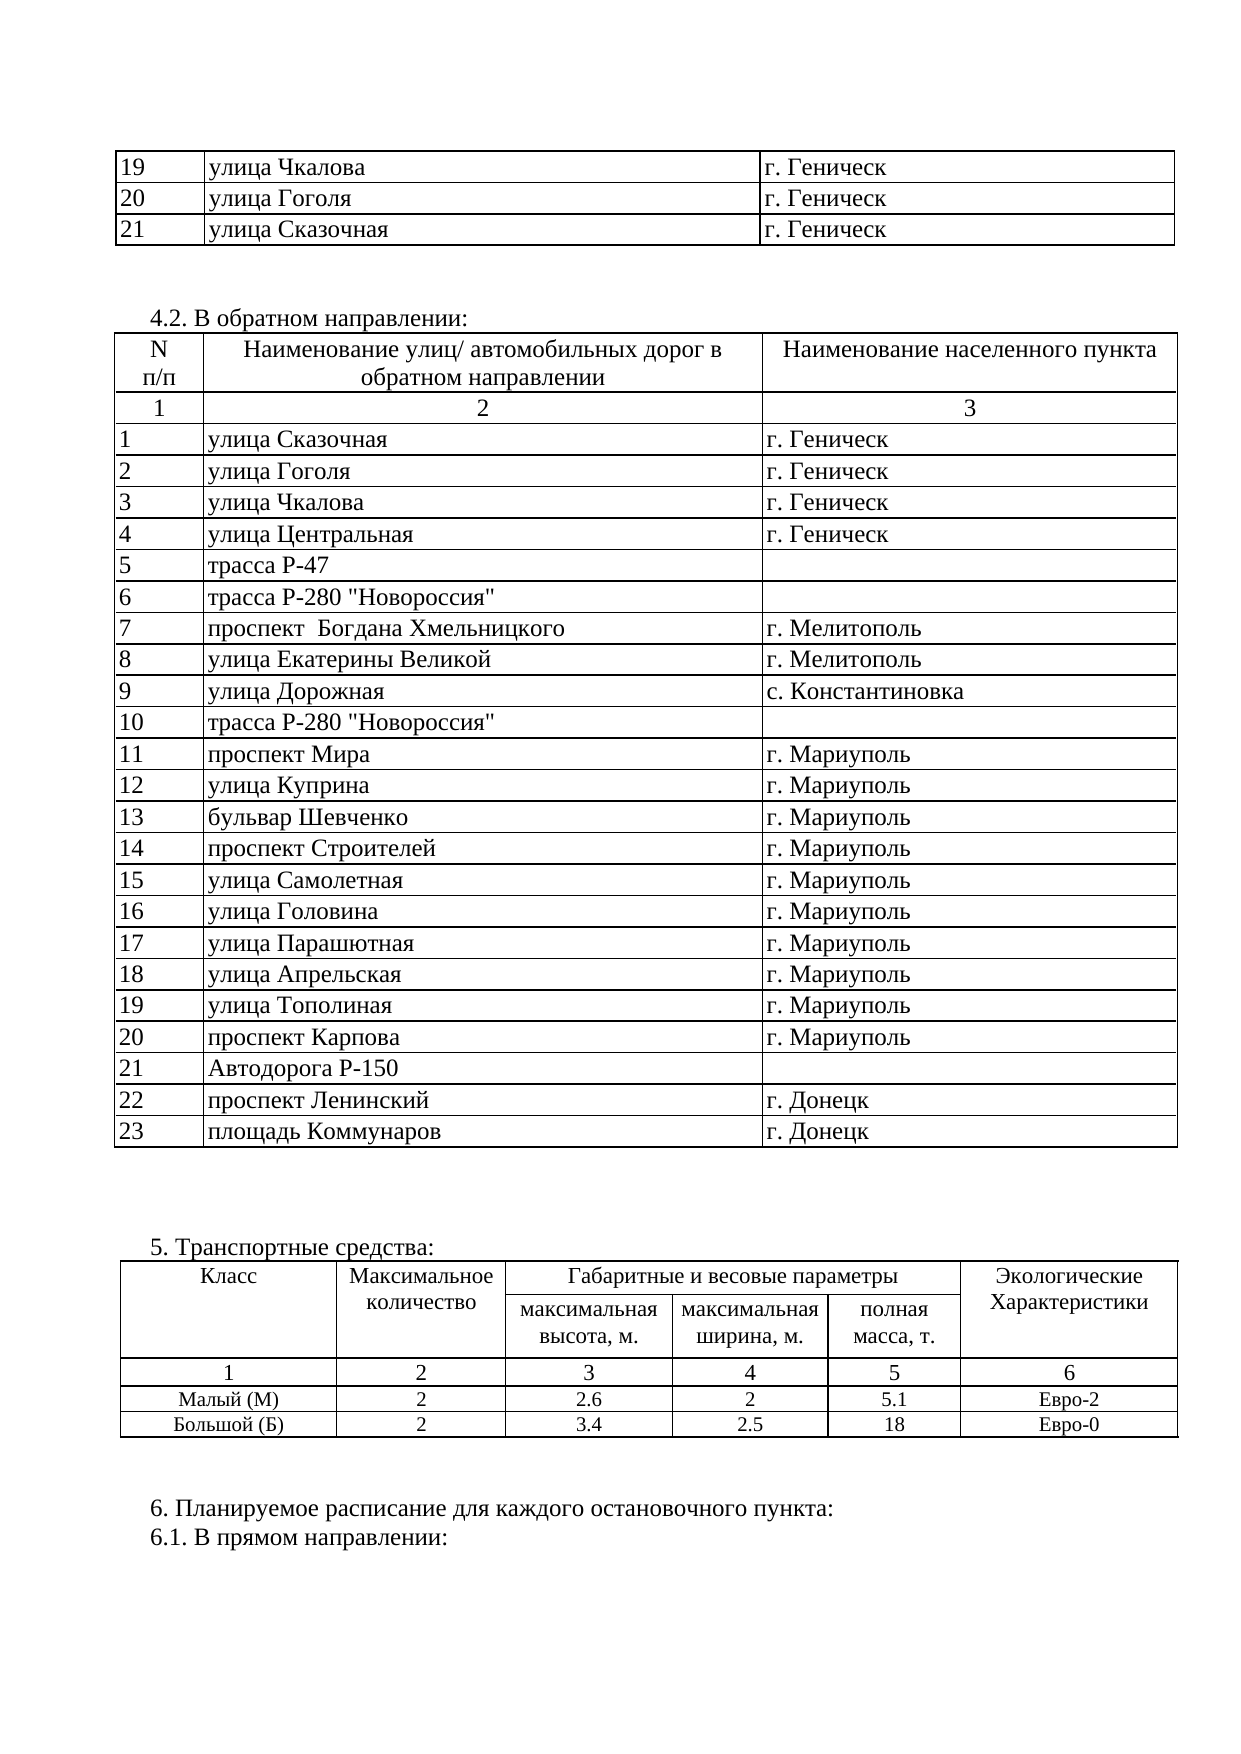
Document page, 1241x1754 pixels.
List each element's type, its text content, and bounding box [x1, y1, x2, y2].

table_cell 5 [115, 550, 203, 580]
table_cell г. Геническ [761, 152, 1174, 181]
table_cell 20 [117, 183, 204, 213]
table_cell 2 [337, 1412, 505, 1436]
table_header Габаритные и весовые параметры [506, 1262, 960, 1294]
table_cell г. Геническ [763, 423, 1177, 454]
table_cell г. Мариуполь [763, 769, 1177, 800]
table_cell 2 [673, 1387, 827, 1411]
table_cell г. Мариуполь [763, 800, 1177, 832]
table_cell 3 [115, 487, 203, 517]
table_cell г. Геническ [763, 454, 1177, 486]
table_cell улица Гоголя [204, 456, 762, 486]
text 6. Планируемое расписание для каждого остановочного пункта: [150, 1493, 1090, 1522]
table_cell 2 [337, 1359, 505, 1385]
table_cell трасса Р-47 [204, 550, 762, 580]
table_cell [763, 549, 1177, 580]
table_cell Автодорога Р-150 [204, 1053, 762, 1083]
table_cell проспект Карпова [204, 1022, 762, 1052]
text 6.1. В прямом направлении: [150, 1522, 1090, 1550]
table_cell улица Куприна [204, 770, 762, 800]
table_header Максимальное количество [337, 1262, 505, 1357]
table_cell улица Дорожная [204, 676, 762, 706]
table_cell 5 [829, 1359, 960, 1385]
table_cell 20 [115, 1021, 203, 1052]
table_cell 16 [115, 896, 203, 926]
table_cell г. Геническ [761, 183, 1174, 213]
table_cell с. Константиновка [763, 674, 1177, 706]
table_cell г. Мариуполь [763, 1020, 1177, 1052]
table_cell полная масса, т. [829, 1295, 960, 1357]
table_cell 18 [829, 1412, 960, 1436]
table_cell г. Геническ [761, 215, 1174, 244]
table_cell 8 [115, 644, 203, 674]
table_cell 4 [673, 1359, 827, 1385]
table_cell Евро-0 [961, 1412, 1177, 1436]
table_cell улица Екатерины Великой [204, 645, 762, 674]
table_cell проспект Ленинский [204, 1085, 762, 1115]
table_cell г. Мариуполь [763, 863, 1177, 894]
table_cell 22 [115, 1084, 203, 1115]
table_cell 10 [115, 707, 203, 737]
table_cell г. Мариуполь [763, 832, 1177, 863]
table_cell 2 [204, 393, 762, 423]
table_cell [763, 706, 1177, 737]
table_cell улица Сказочная [205, 215, 759, 244]
table_cell площадь Коммунаров [204, 1116, 762, 1146]
table_cell 14 [115, 833, 203, 863]
table_cell 3.4 [506, 1412, 672, 1436]
table_cell проспект Богдана Хмельницкого [204, 613, 762, 643]
table_cell Большой (Б) [121, 1412, 336, 1436]
table_cell г. Геническ [763, 486, 1177, 517]
text 4.2. В обратном направлении: [150, 303, 1090, 332]
table_cell г. Мелитополь [763, 611, 1177, 643]
table_cell г. Мелитополь [763, 643, 1177, 674]
table_cell 19 [115, 990, 203, 1020]
table_cell улица Чкалова [204, 487, 762, 517]
table_header Экологические Характеристики [961, 1262, 1177, 1357]
table_cell 2 [115, 455, 203, 486]
table_cell 3 [763, 391, 1177, 423]
table_cell 15 [115, 864, 203, 894]
table_header Наименование населенного пункта [763, 334, 1177, 391]
table_cell максимальная ширина, м. [673, 1295, 827, 1357]
table_cell проспект Мира [204, 739, 762, 769]
table_cell 23 [115, 1116, 203, 1146]
table_cell Евро-2 [961, 1387, 1177, 1411]
table_cell 1 [115, 424, 203, 454]
table_cell г. Мариуполь [763, 895, 1177, 926]
text 5. Транспортные средства: [150, 1232, 1090, 1260]
table_cell 1 [121, 1359, 336, 1385]
table_cell г. Донецк [763, 1083, 1177, 1115]
table_cell 7 [115, 613, 203, 643]
table_cell 12 [115, 770, 203, 800]
table_cell 18 [115, 959, 203, 989]
table_cell Малый (М) [121, 1387, 336, 1411]
table_cell [763, 1052, 1177, 1083]
table_cell трасса Р-280 "Новороссия" [204, 707, 762, 737]
table_cell улица Чкалова [205, 152, 759, 181]
table_cell г. Мариуполь [763, 989, 1177, 1020]
table_cell 4 [115, 518, 203, 548]
table_cell улица Головина [204, 896, 762, 926]
table_cell 6 [115, 581, 203, 611]
table_cell 1 [115, 392, 203, 423]
table_cell улица Центральная [204, 519, 762, 548]
table_cell улица Сказочная [204, 424, 762, 454]
table_cell 17 [115, 927, 203, 957]
table_cell улица Тополиная [204, 991, 762, 1020]
table_cell 6 [961, 1359, 1177, 1385]
table_cell 9 [115, 675, 203, 706]
table_header N п/п [115, 334, 203, 391]
table_cell улица Апрельская [204, 959, 762, 989]
table_cell г. Донецк [763, 1115, 1177, 1146]
table_cell 11 [115, 738, 203, 769]
table_cell [763, 580, 1177, 611]
table_cell 19 [117, 152, 204, 181]
table_header Наименование улиц/ автомобильных дорог в обратном направлении [204, 334, 762, 391]
table_cell бульвар Шевченко [204, 802, 762, 832]
table_cell улица Гоголя [205, 183, 759, 213]
table_cell 13 [115, 801, 203, 832]
table_cell максимальная высота, м. [506, 1295, 672, 1357]
table_cell улица Парашютная [204, 928, 762, 957]
table_cell 2.5 [673, 1412, 827, 1436]
table_cell г. Мариуполь [763, 737, 1177, 769]
table_cell 5.1 [829, 1387, 960, 1411]
table_cell улица Самолетная [204, 865, 762, 894]
table_cell 3 [506, 1359, 672, 1385]
table_cell 2.6 [506, 1387, 672, 1411]
table_cell г. Мариуполь [763, 958, 1177, 989]
table_cell 21 [115, 1053, 203, 1083]
table_cell проспект Строителей [204, 833, 762, 863]
table_cell 21 [117, 215, 204, 244]
table_cell г. Геническ [763, 517, 1177, 548]
table_cell 2 [337, 1387, 505, 1411]
table_header Класс [121, 1262, 336, 1357]
table_cell г. Мариуполь [763, 926, 1177, 957]
table_cell трасса Р-280 "Новороссия" [204, 582, 762, 611]
